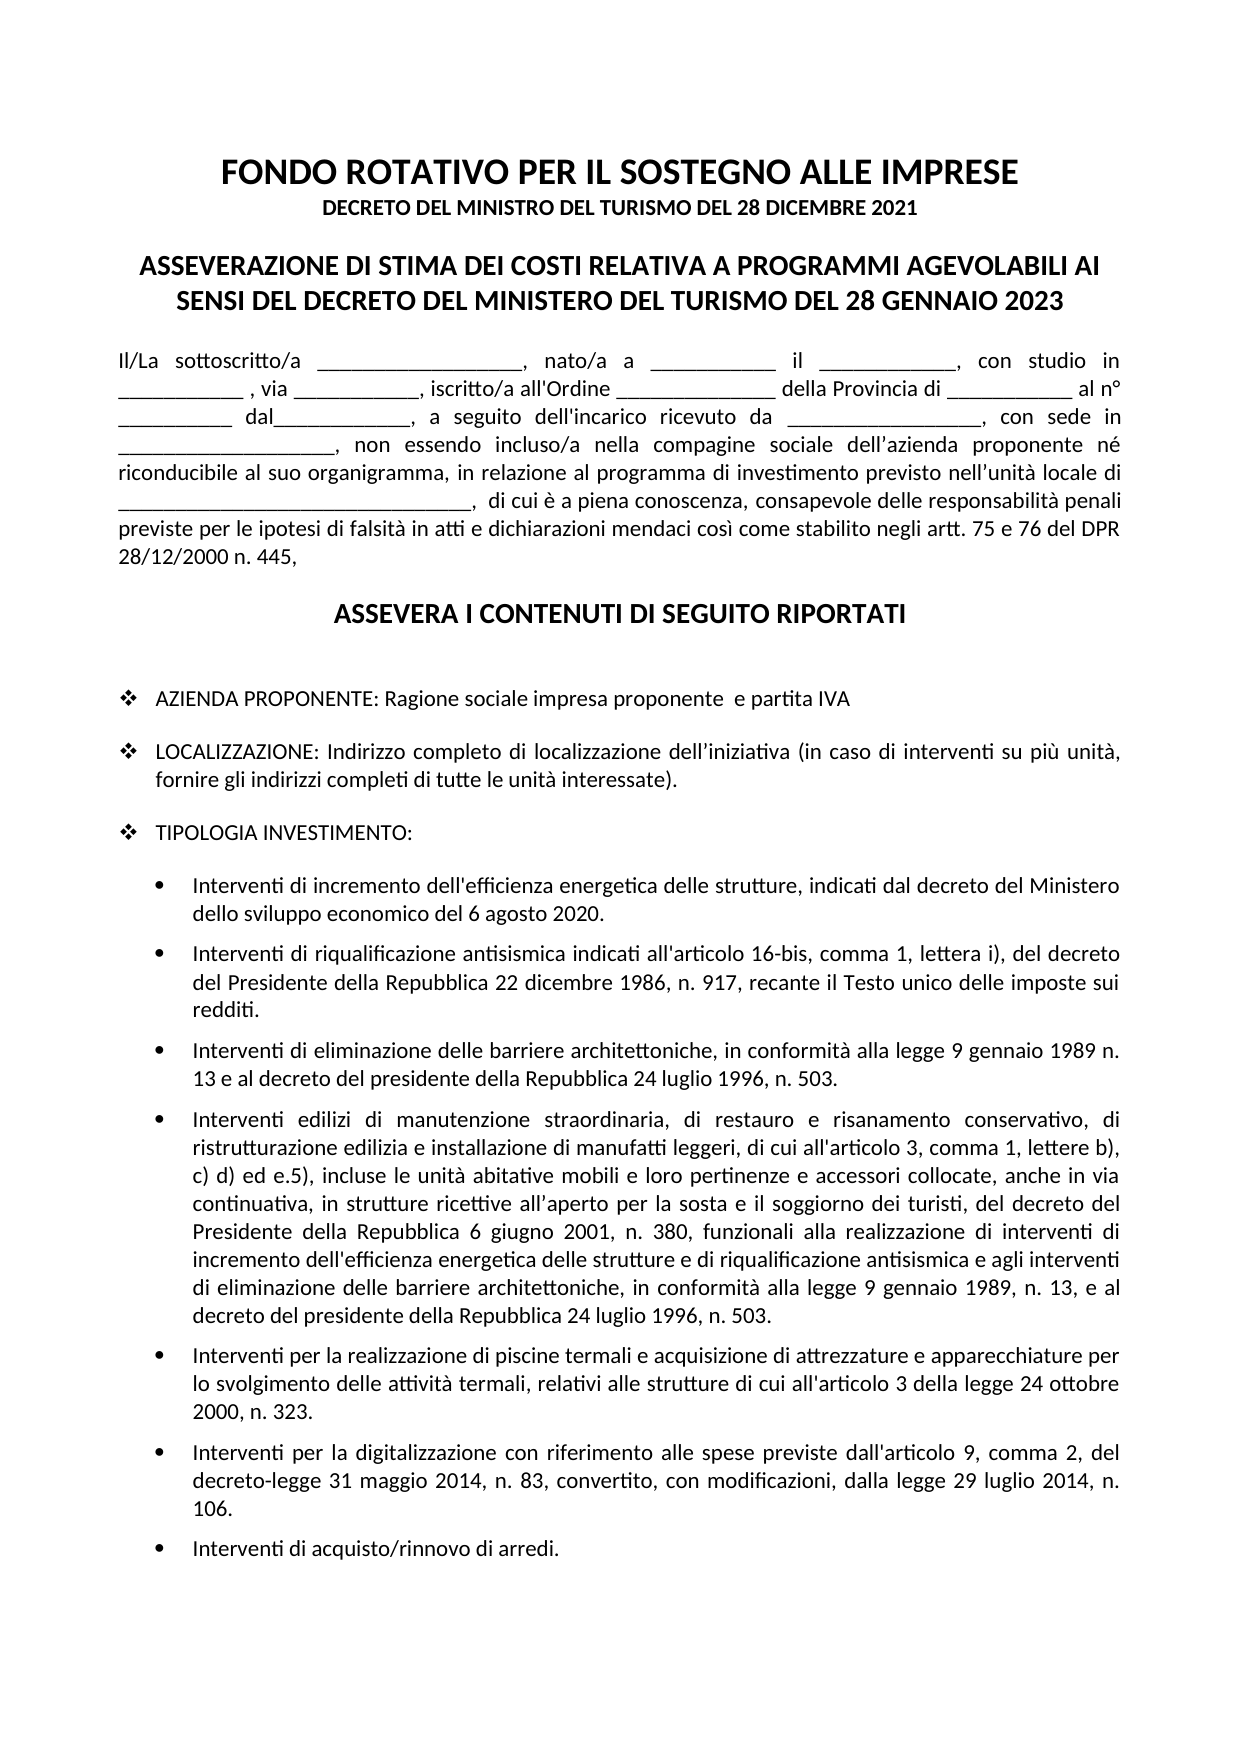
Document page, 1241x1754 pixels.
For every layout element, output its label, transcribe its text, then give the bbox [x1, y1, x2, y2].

list Interventi per la digitalizzazione con riferimento alle spese previste dall'articolo 9, comma 2, del decreto-legge 31 maggio 2014, n. 83, convertito, con modificazioni, dalla legge 29 luglio 2014, n. 106. [155, 1438, 1122, 1522]
text DECRETO DEL MINISTRO DEL TURISMO DEL 28 DICEMBRE 2021 [118, 193, 1122, 221]
text Il/La sottoscritto/a __________________, nato/a a ___________ il ____________, con studio in ___________ , via ___________, iscritto/a all'Ordine ______________ della Provincia di ___________ al n° __________ dal____________, a seguito dell'incarico ricevuto da _________________, con sede in ___________________, non essendo incluso/a nella compagine sociale dell’azienda proponente né riconducibile al suo organigramma, in relazione al programma di investimento previsto nell’unità locale di _______________________________, di cui è a piena conoscenza, consapevole delle responsabilità penali previste per le ipotesi di falsità in atti e dichiarazioni mendaci così come stabilito negli artt. 75 e 76 del DPR 28/12/2000 n. 445, [118, 346, 1122, 570]
list AZIENDA PROPONENTE: Ragione sociale impresa proponente e partita IVA [118, 684, 1122, 712]
list Interventi di eliminazione delle barriere architettoniche, in conformità alla legge 9 gennaio 1989 n. 13 e al decreto del presidente della Repubblica 24 luglio 1996, n. 503. [155, 1036, 1122, 1092]
list Interventi edilizi di manutenzione straordinaria, di restauro e risanamento conservativo, di ristrutturazione edilizia e installazione di manufatti leggeri, di cui all'articolo 3, comma 1, lettere b), c) d) ed e.5), incluse le unità abitative mobili e loro pertinenze e accessori collocate, anche in via continuativa, in strutture ricettive all’aperto per la sosta e il soggiorno dei turisti, del decreto del Presidente della Repubblica 6 giugno 2001, n. 380, funzionali alla realizzazione di interventi di incremento dell'efficienza energetica delle strutture e di riqualificazione antisismica e agli interventi di eliminazione delle barriere architettoniche, in conformità alla legge 9 gennaio 1989, n. 13, e al decreto del presidente della Repubblica 24 luglio 1996, n. 503. [155, 1105, 1122, 1329]
list Interventi di riqualificazione antisismica indicati all'articolo 16-bis, comma 1, lettera i), del decreto del Presidente della Repubblica 22 dicembre 1986, n. 917, recante il Testo unico delle imposte sui redditi. [155, 939, 1122, 1024]
text FONDO ROTATIVO PER IL SOSTEGNO ALLE IMPRESE [118, 148, 1122, 193]
text ASSEVERA I CONTENUTI DI SEGUITO RIPORTATI [118, 595, 1122, 631]
text ASSEVERAZIONE DI STIMA DEI COSTI RELATIVA A PROGRAMMI AGEVOLABILI AI SENSI DEL DECRETO DEL MINISTERO DEL TURISMO DEL 28 GENNAIO 2023 [118, 247, 1122, 318]
list Interventi di acquisto/rinnovo di arredi. [155, 1534, 1122, 1562]
list TIPOLOGIA INVESTIMENTO: [118, 818, 1122, 846]
list LOCALIZZAZIONE: Indirizzo completo di localizzazione dell’iniziativa (in caso di interventi su più unità, fornire gli indirizzi completi di tutte le unità interessate). [118, 737, 1122, 793]
list Interventi per la realizzazione di piscine termali e acquisizione di attrezzature e apparecchiature per lo svolgimento delle attività termali, relativi alle strutture di cui all'articolo 3 della legge 24 ottobre 2000, n. 323. [155, 1341, 1122, 1425]
list Interventi di incremento dell'efficienza energetica delle strutture, indicati dal decreto del Ministero dello sviluppo economico del 6 agosto 2020. [155, 871, 1122, 927]
